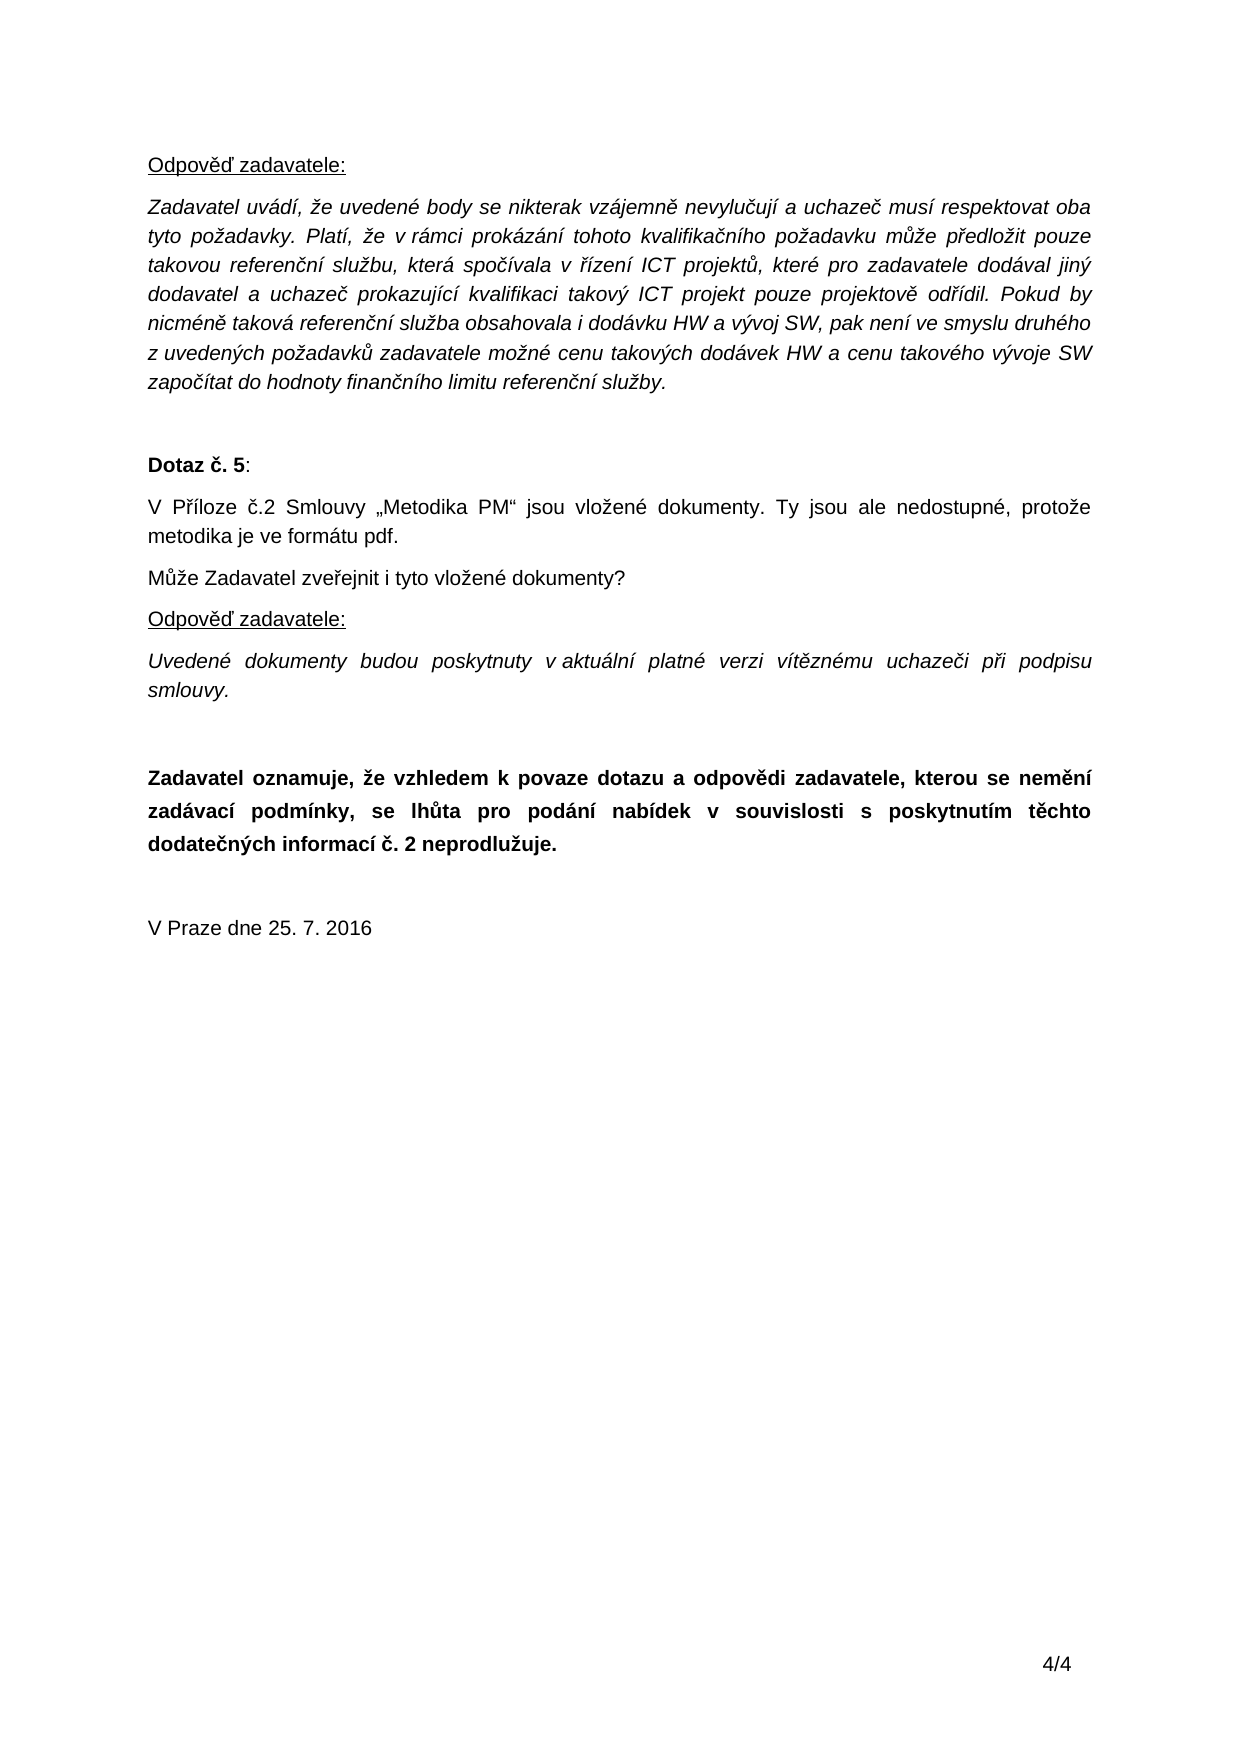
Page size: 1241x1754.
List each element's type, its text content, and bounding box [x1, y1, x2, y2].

text V Praze dne 25. 7. 2016 [148, 910, 1093, 939]
text Uvedené dokumenty budou poskytnuty v aktuální platné verzi vítěznému uchazeči při podpisu smlouvy. [148, 643, 1093, 702]
text Zadavatel uvádí, že uvedené body se nikterak vzájemně nevylučují a uchazeč musí respektovat oba tyto požadavky. Platí, že v rámci prokázání tohoto kvalifikačního požadavku může předložit pouze takovou referenční službu, která spočívala v řízení ICT projektů, které pro zadavatele dodával jiný dodavatel a uchazeč prokazující kvalifikaci takový ICT projekt pouze projektově odřídil. Pokud by nicméně taková referenční služba obsahovala i dodávku HW a vývoj SW, pak není ve smyslu druhého z uvedených požadavků zadavatele možné cenu takových dodávek HW a cenu takového vývoje SW započítat do hodnoty finančního limitu referenční služby. [148, 189, 1093, 393]
text Odpověď zadavatele: [148, 602, 1093, 631]
text Odpověď zadavatele: [148, 148, 1093, 177]
text Zadavatel oznamuje, že vzhledem k povaze dotazu a odpovědi zadavatele, kterou se nemění zadávací podmínky, se lhůta pro podání nabídek v souvislosti s poskytnutím těchto dodatečných informací č. 2 neprodlužuje. [148, 756, 1093, 856]
text Může Zadavatel zveřejnit i tyto vložené dokumenty? [148, 560, 1093, 589]
text V Příloze č.2 Smlouvy „Metodika PM“ jsou vložené dokumenty. Ty jsou ale nedostupné, protože metodika je ve formátu pdf. [148, 489, 1093, 548]
text Dotaz č. 5: [148, 448, 1093, 477]
